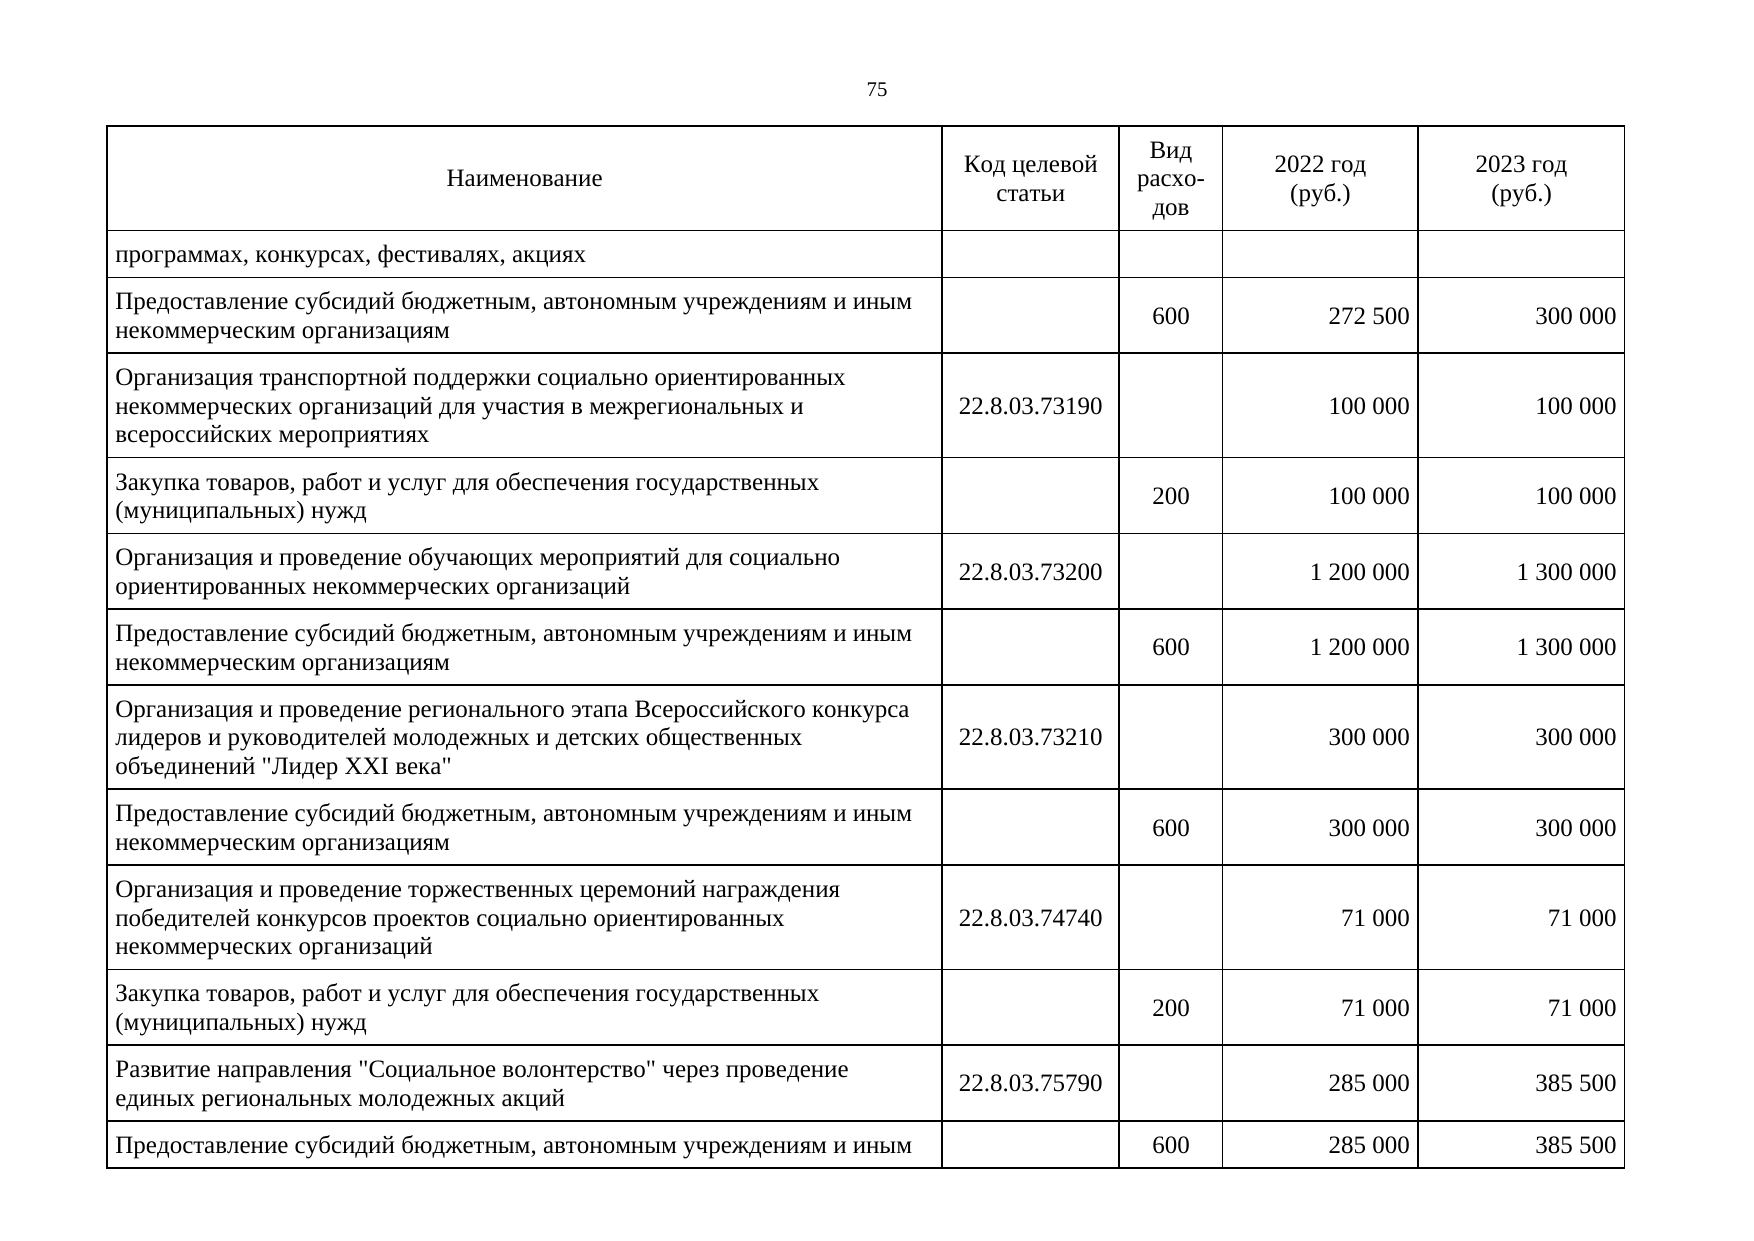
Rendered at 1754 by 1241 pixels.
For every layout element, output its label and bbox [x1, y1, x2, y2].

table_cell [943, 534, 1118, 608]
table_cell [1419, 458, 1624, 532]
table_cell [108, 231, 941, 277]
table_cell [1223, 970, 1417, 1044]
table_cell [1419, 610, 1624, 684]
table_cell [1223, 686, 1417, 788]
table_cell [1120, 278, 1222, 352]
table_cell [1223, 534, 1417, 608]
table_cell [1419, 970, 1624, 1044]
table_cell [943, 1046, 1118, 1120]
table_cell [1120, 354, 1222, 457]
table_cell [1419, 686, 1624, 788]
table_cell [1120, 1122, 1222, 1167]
table_header [1120, 127, 1222, 229]
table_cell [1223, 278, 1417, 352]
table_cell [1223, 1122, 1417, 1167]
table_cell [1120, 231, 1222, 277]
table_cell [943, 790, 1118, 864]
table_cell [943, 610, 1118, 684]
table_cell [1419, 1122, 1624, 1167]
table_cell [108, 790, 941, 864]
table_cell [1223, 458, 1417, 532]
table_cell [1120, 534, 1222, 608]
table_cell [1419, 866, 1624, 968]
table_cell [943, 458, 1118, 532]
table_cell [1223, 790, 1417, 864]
table_header [943, 127, 1118, 229]
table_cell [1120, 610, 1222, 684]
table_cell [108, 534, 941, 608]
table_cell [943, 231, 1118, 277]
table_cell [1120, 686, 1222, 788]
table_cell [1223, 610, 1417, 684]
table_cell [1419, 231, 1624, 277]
table_header [1223, 127, 1417, 229]
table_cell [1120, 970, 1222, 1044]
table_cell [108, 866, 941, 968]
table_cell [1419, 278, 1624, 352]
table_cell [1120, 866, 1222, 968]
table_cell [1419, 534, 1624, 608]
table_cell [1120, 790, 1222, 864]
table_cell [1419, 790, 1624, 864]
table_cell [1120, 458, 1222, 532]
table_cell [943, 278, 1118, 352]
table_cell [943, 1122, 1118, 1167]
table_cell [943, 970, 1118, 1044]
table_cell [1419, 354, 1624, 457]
table_header [108, 127, 941, 229]
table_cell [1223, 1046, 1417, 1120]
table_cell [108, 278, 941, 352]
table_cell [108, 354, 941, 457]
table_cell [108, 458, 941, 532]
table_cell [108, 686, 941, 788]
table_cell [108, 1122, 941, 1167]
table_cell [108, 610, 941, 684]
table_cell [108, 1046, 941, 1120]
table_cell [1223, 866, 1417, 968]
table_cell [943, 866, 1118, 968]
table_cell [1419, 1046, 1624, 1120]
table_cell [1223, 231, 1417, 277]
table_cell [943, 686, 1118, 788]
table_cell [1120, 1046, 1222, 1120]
table_header [1419, 127, 1624, 229]
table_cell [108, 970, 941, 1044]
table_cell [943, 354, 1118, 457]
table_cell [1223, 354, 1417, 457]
